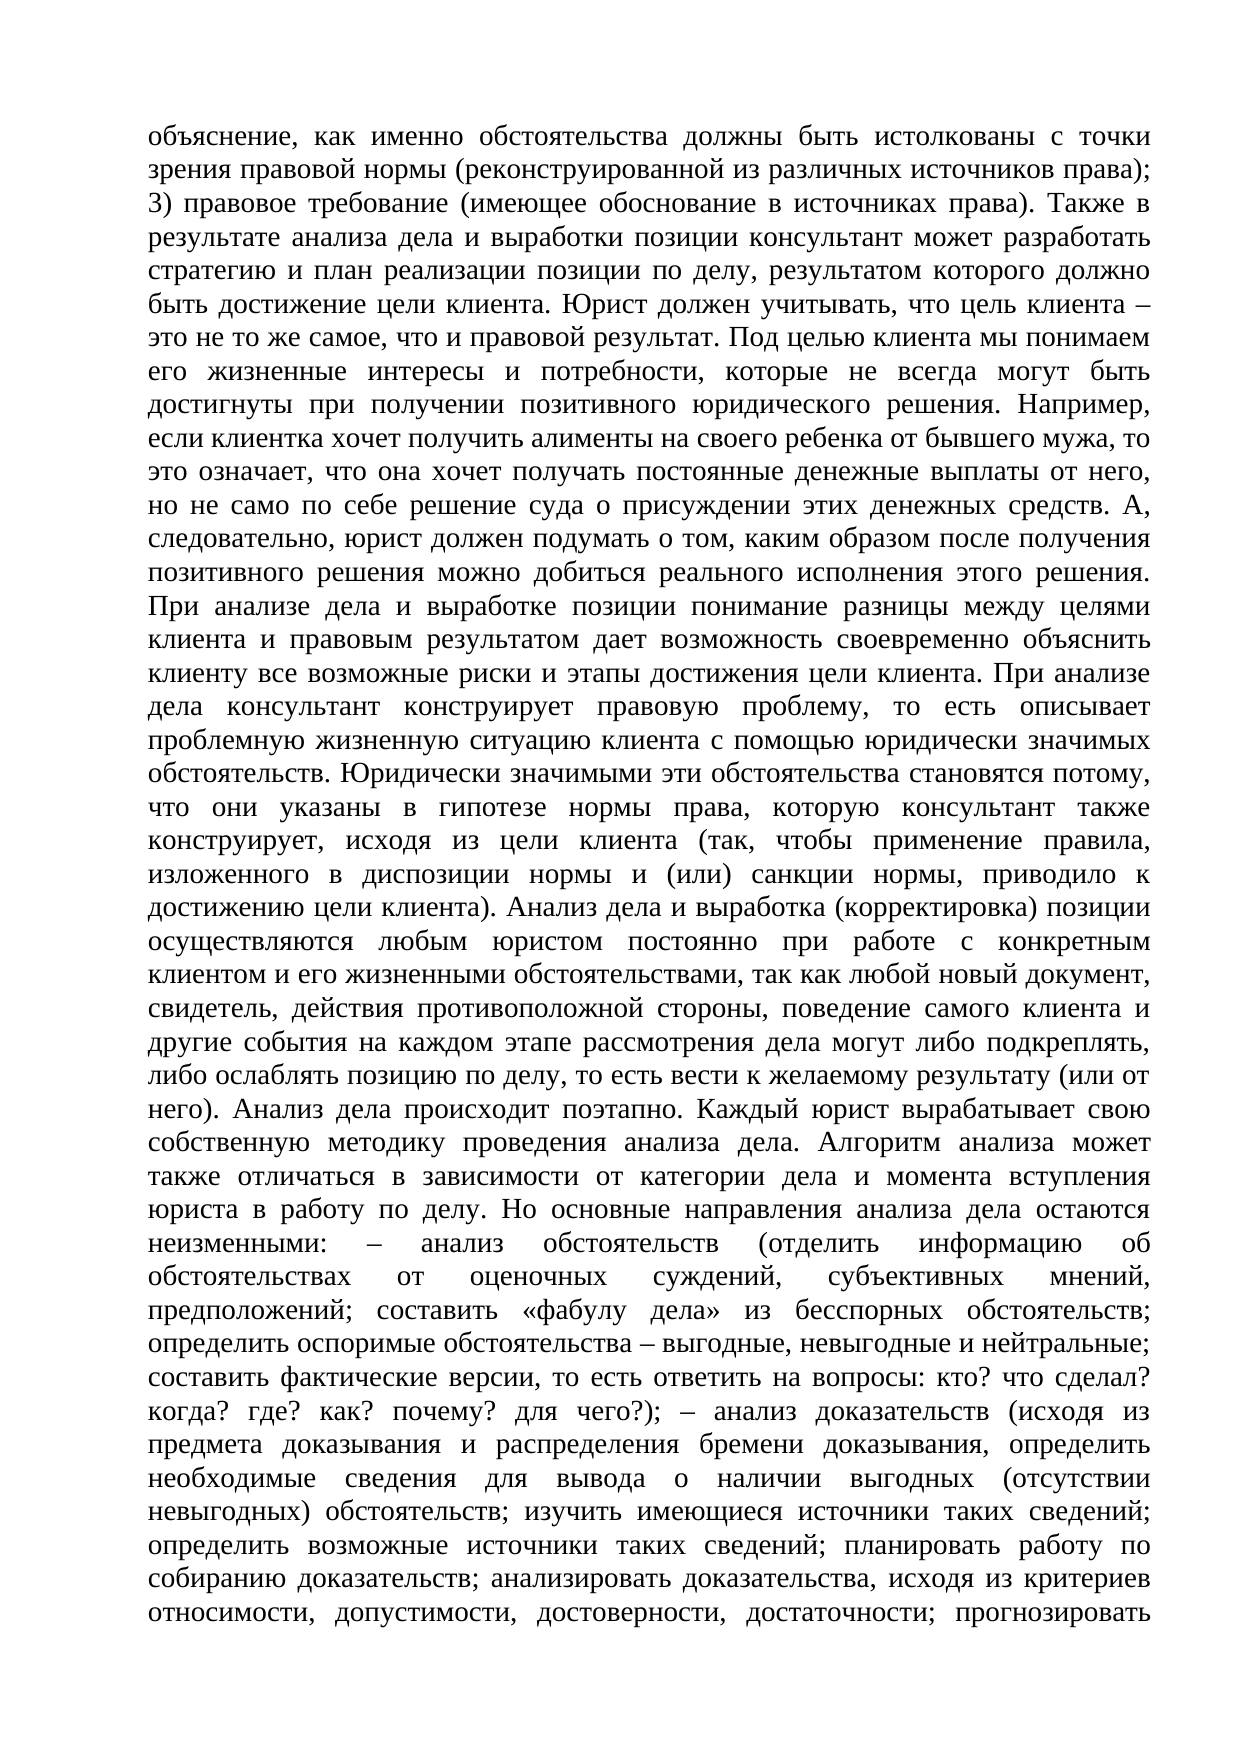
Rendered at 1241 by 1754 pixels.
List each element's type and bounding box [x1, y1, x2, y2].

text [148, 118, 1152, 1627]
